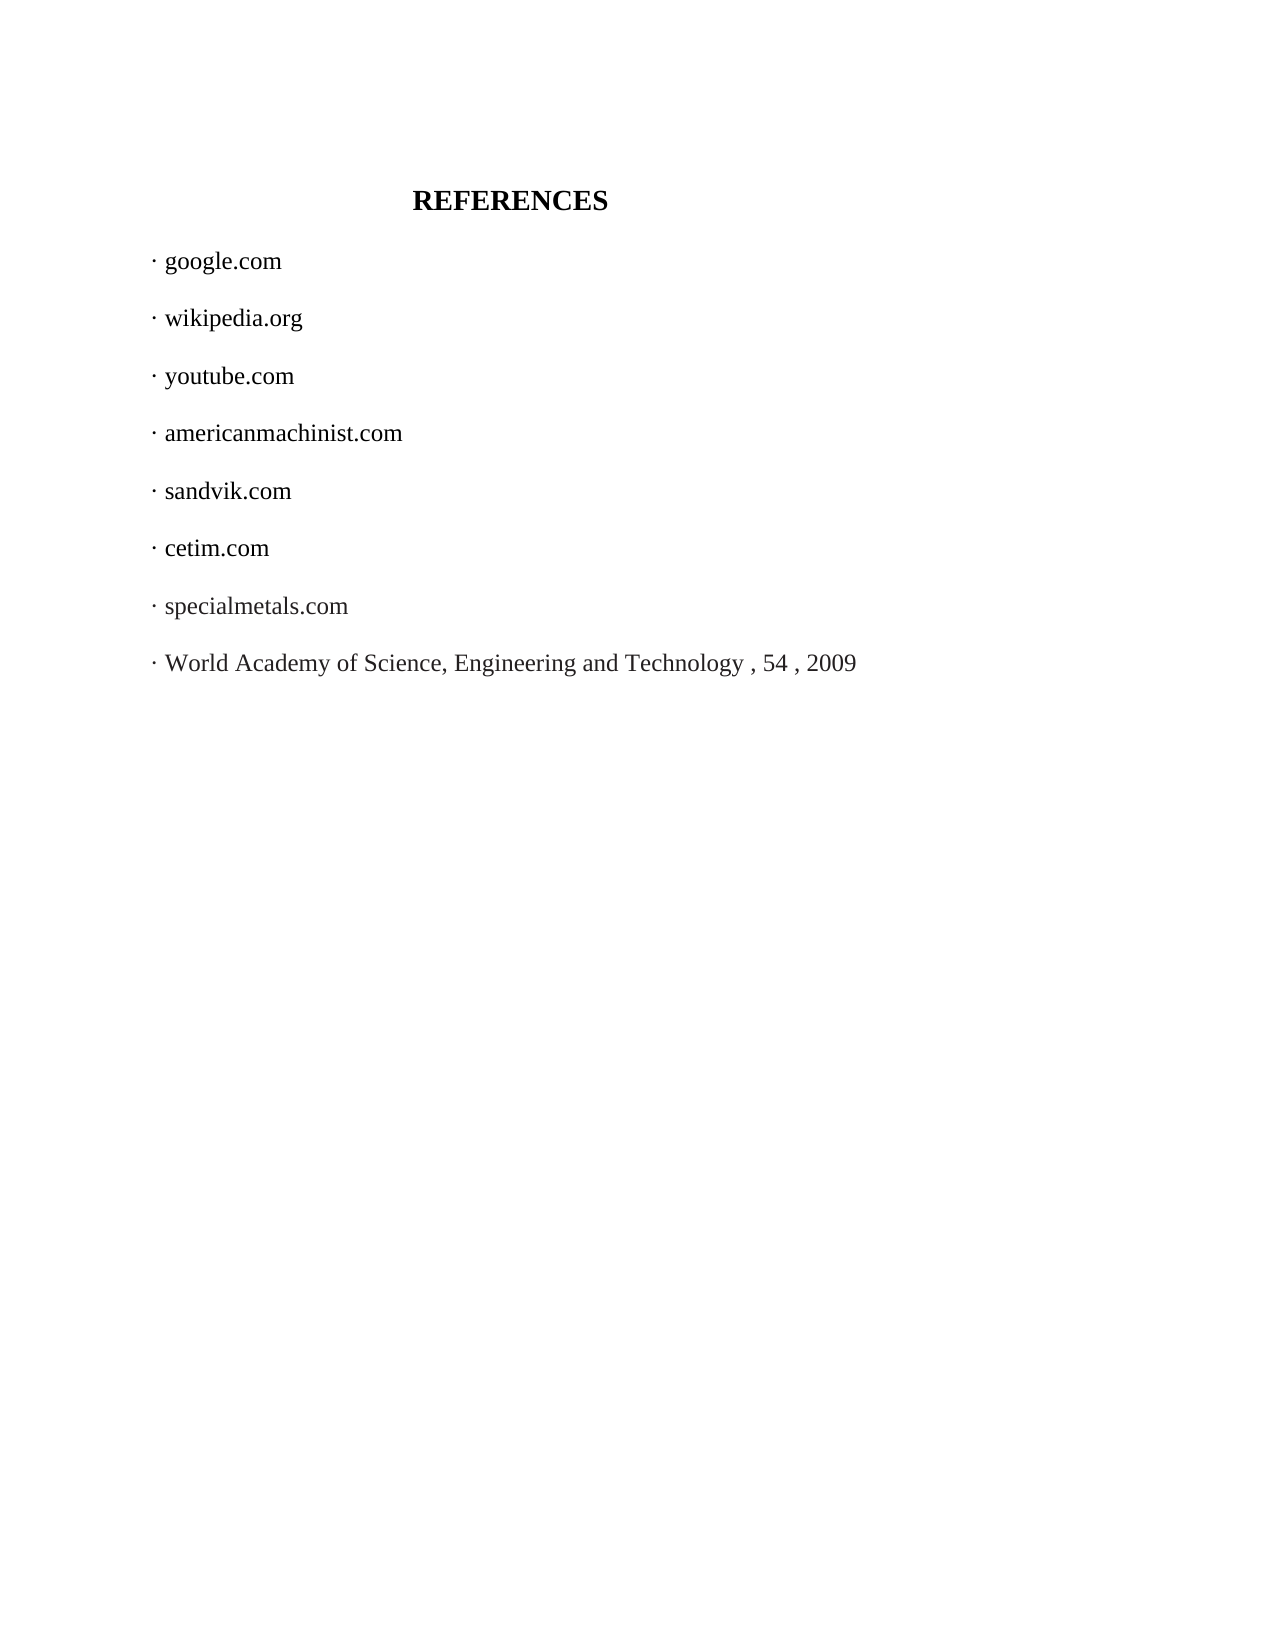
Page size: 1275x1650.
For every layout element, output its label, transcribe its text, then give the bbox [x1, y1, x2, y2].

text · cetim.com [150, 533, 1125, 562]
text · sandvik.com [150, 476, 1125, 504]
text REFERENCES [150, 183, 1125, 217]
text · specialmetals.com [150, 591, 1125, 619]
text · wikipedia.org [150, 303, 1125, 332]
text · youtube.com [150, 361, 1125, 389]
text · google.com [150, 246, 1125, 274]
text · americanmachinist.com [150, 418, 1125, 447]
text · World Academy of Science, Engineering and Technology , 54 , 2009 [150, 648, 1125, 677]
